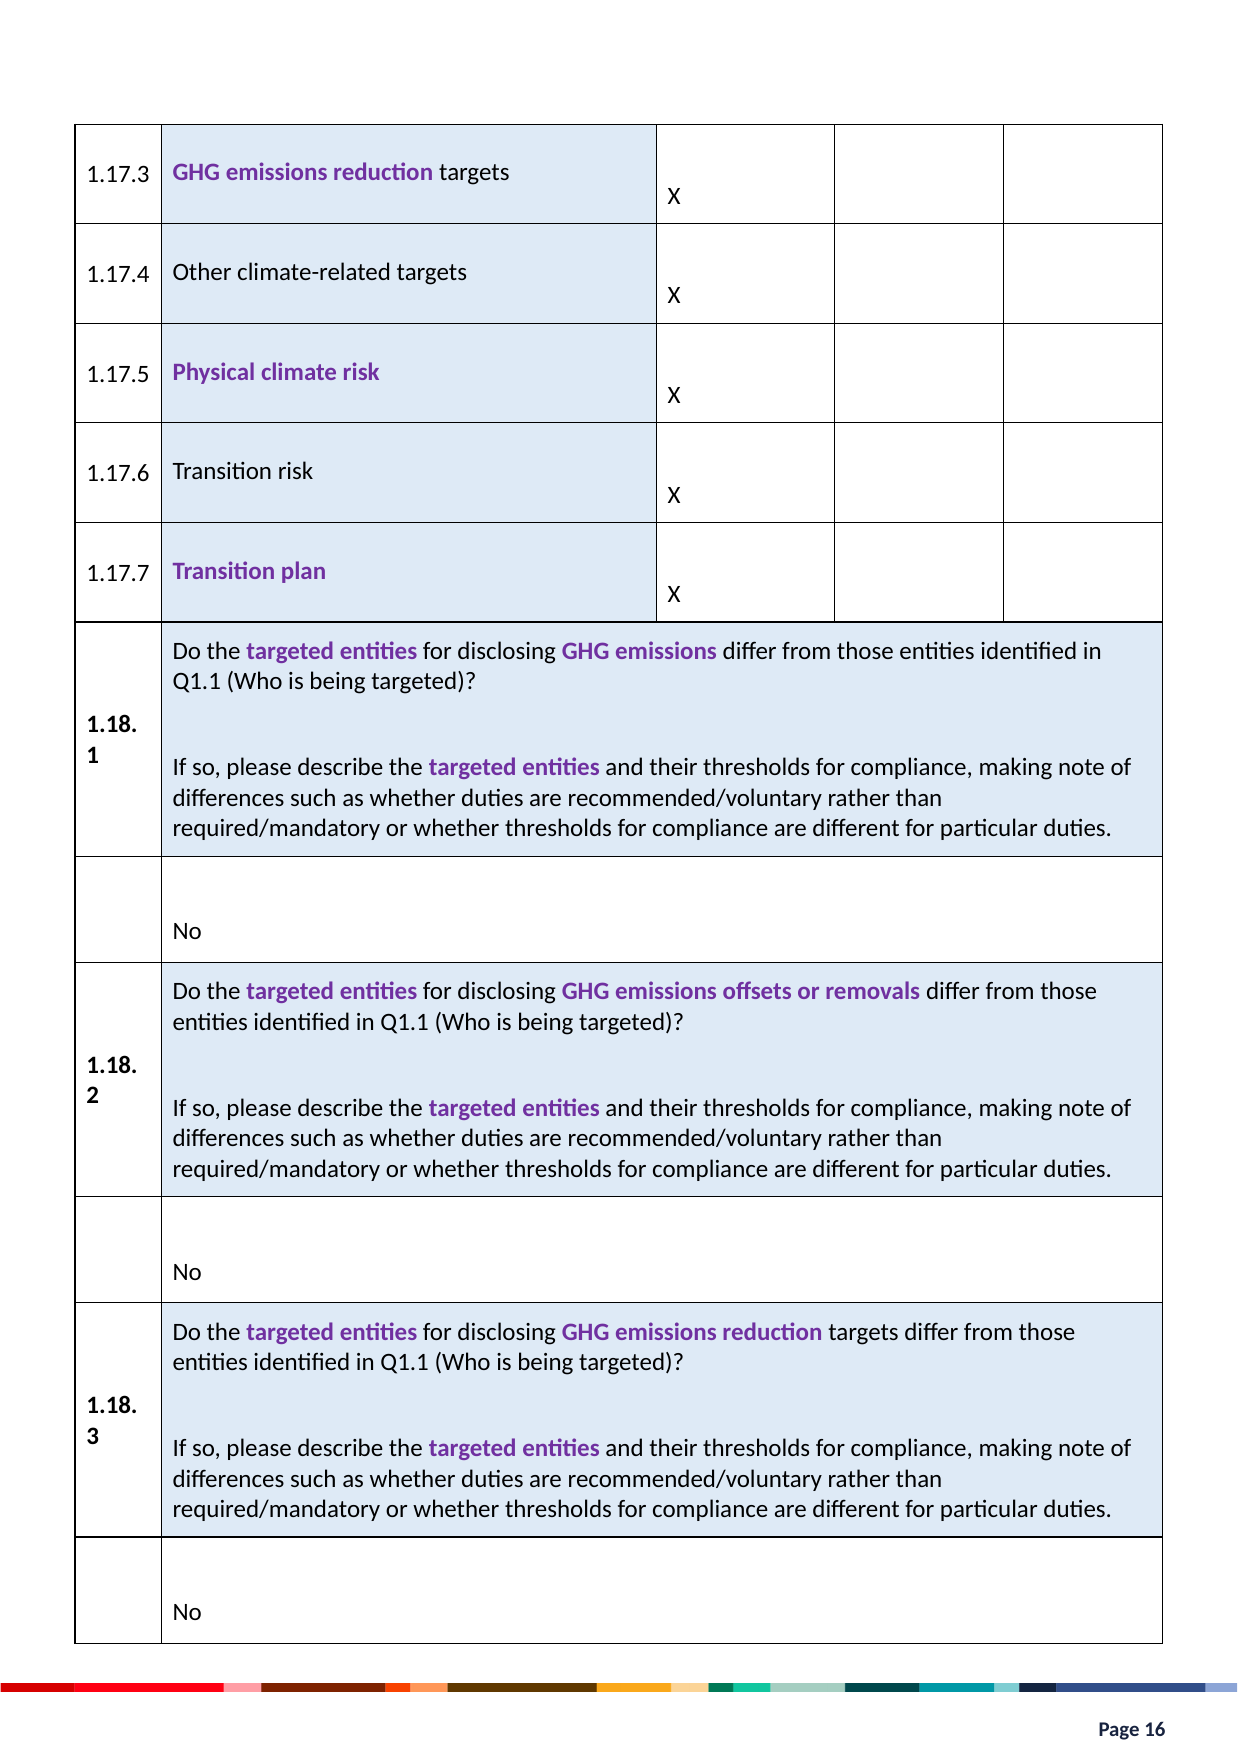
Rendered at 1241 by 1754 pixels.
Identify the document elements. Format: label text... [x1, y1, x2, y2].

table_cell [76, 1538, 161, 1643]
table_cell 1.18.3 [76, 1303, 161, 1536]
table_cell 1.17.4 [76, 224, 161, 323]
table_cell 1.17.5 [76, 324, 161, 422]
table_cell X [657, 125, 834, 223]
table_cell 1.17.3 [76, 125, 161, 223]
table_cell [76, 1197, 161, 1302]
table_cell 1.17.7 [76, 523, 161, 621]
table_cell [835, 125, 1003, 223]
table_cell [1004, 324, 1162, 422]
table_cell X [657, 324, 834, 422]
table_cell X [657, 423, 834, 522]
table_cell No [162, 1538, 1162, 1643]
picture [0, 1683, 1236, 1692]
table_cell Transition plan [162, 523, 656, 621]
table_cell 1.18.2 [76, 963, 161, 1196]
table_cell [1004, 125, 1162, 223]
table_cell Transition risk [162, 423, 656, 522]
table_cell Physical climate risk [162, 324, 656, 422]
table_cell [835, 224, 1003, 323]
table_cell [835, 324, 1003, 422]
table_cell [76, 857, 161, 962]
table_cell Do the targeted entities for disclosing GHG emissions offsets or removals differ from those entities identified in Q1.1 (Who is being targeted)? If so, please describe the targeted entities and their thresholds for compliance, making note of differences such as whether duties are recommended/voluntary rather than required/mandatory or whether thresholds for compliance are different for particular duties. [162, 963, 1162, 1196]
table_cell No [162, 857, 1162, 962]
table_cell X [657, 523, 834, 621]
table_cell X [657, 224, 834, 323]
table_cell Other climate-related targets [162, 224, 656, 323]
table_cell 1.18.1 [76, 623, 161, 856]
table_cell [835, 523, 1003, 621]
table_cell Do the targeted entities for disclosing GHG emissions differ from those entities identified in Q1.1 (Who is being targeted)? If so, please describe the targeted entities and their thresholds for compliance, making note of differences such as whether duties are recommended/voluntary rather than required/mandatory or whether thresholds for compliance are different for particular duties. [162, 623, 1162, 856]
table_cell Do the targeted entities for disclosing GHG emissions reduction targets differ from those entities identified in Q1.1 (Who is being targeted)? If so, please describe the targeted entities and their thresholds for compliance, making note of differences such as whether duties are recommended/voluntary rather than required/mandatory or whether thresholds for compliance are different for particular duties. [162, 1303, 1162, 1536]
table_cell [835, 423, 1003, 522]
table_cell No [162, 1197, 1162, 1302]
table_cell GHG emissions reduction targets [162, 125, 656, 223]
table_cell [1004, 224, 1162, 323]
table_cell [1004, 523, 1162, 621]
table_cell [1004, 423, 1162, 522]
table_cell 1.17.6 [76, 423, 161, 522]
